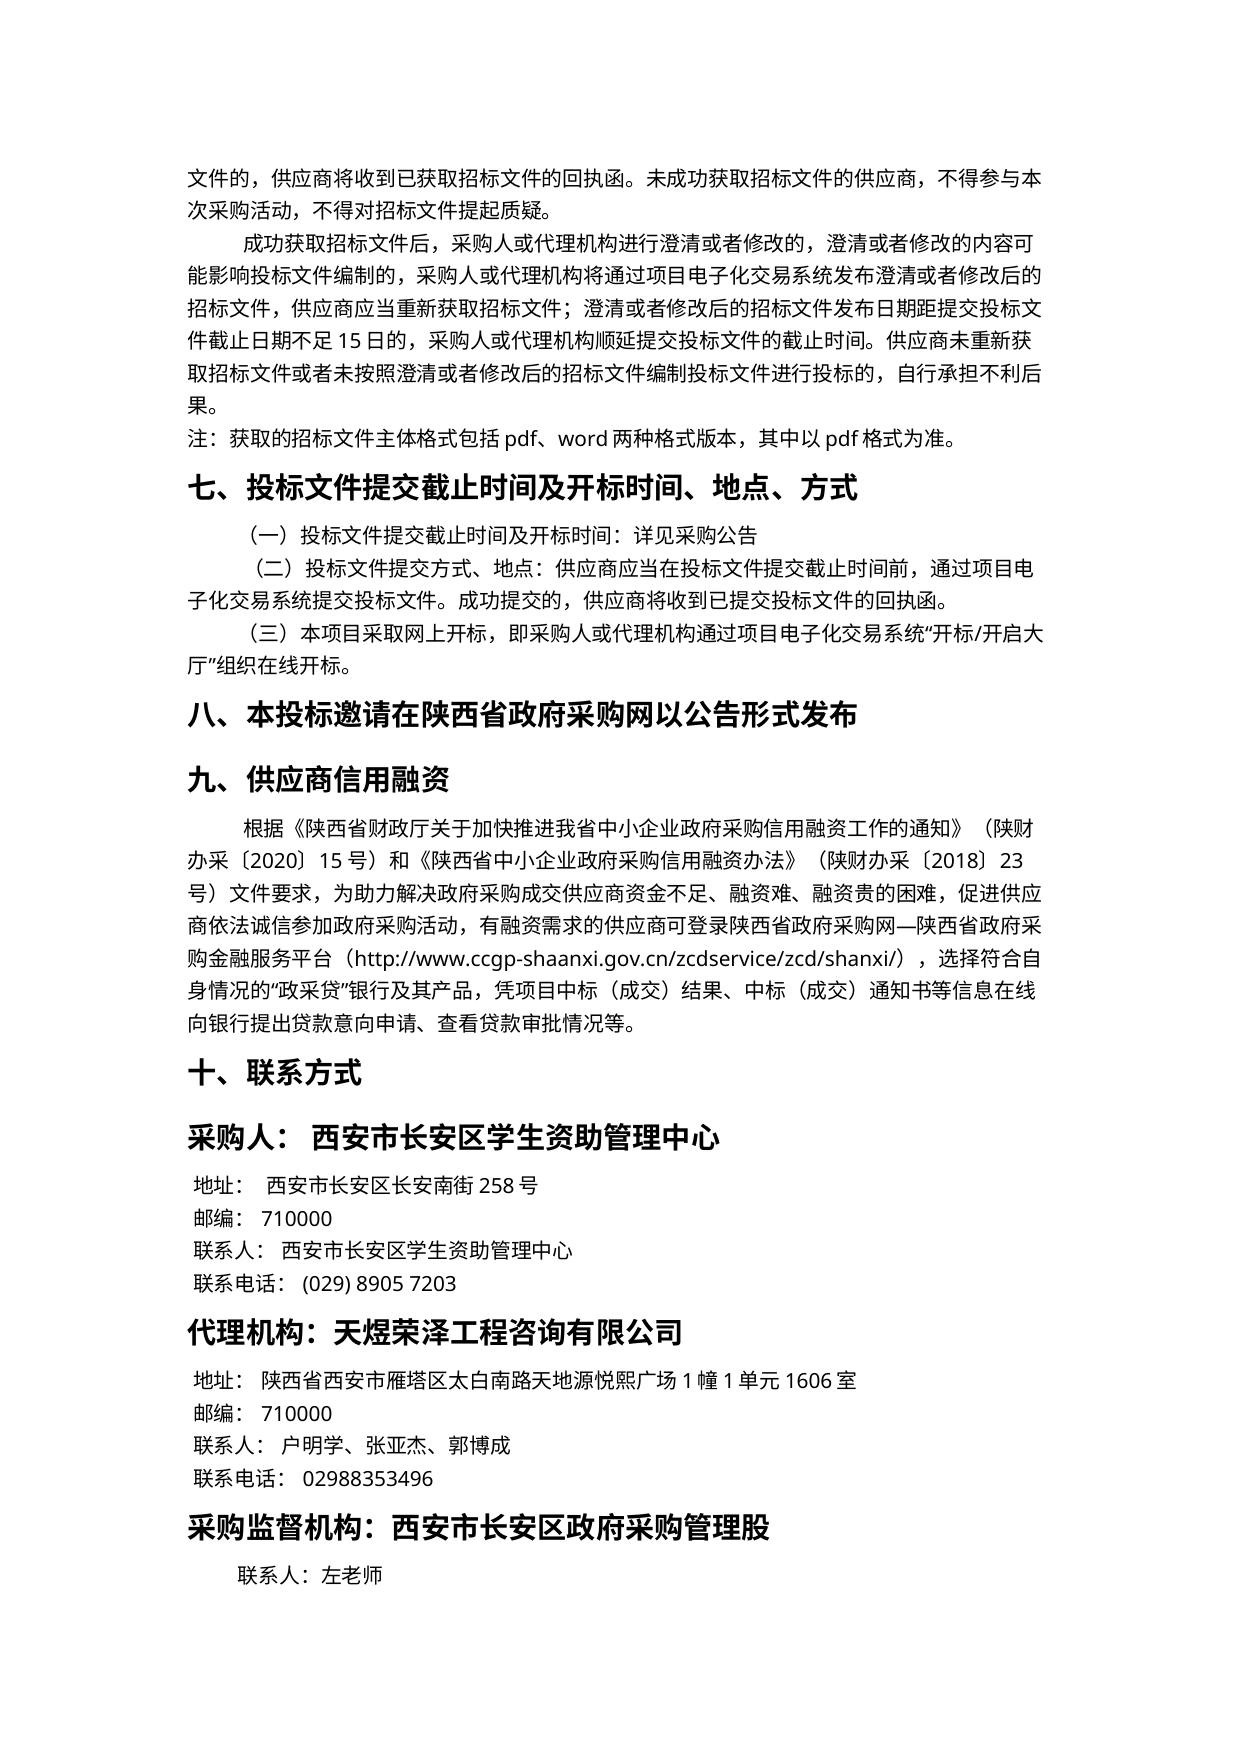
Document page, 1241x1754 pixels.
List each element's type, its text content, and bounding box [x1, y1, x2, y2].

text 采购监督机构：西安市长安区政府采购管理股 [187, 1494, 1053, 1559]
text 采购人： 西安市长安区学生资助管理中心 [187, 1104, 1053, 1169]
text 邮编： 710000 [187, 1202, 1053, 1234]
text 联系人： 户明学、张亚杰、郭博成 [187, 1429, 1053, 1462]
text 七、投标文件提交截止时间及开标时间、地点、方式 [187, 454, 1053, 519]
text 注：获取的招标文件主体格式包括pdf、word两种格式版本，其中以pdf格式为准。 [187, 422, 1053, 454]
text 联系人：左老师 [187, 1559, 1053, 1592]
text 代理机构：天煜荣泽工程咨询有限公司 [187, 1299, 1053, 1364]
text 地址： 陕西省西安市雁塔区太白南路天地源悦熙广场1幢1单元1606室 [187, 1364, 1053, 1397]
text 地址： 西安市长安区长安南街258号 [187, 1169, 1053, 1202]
text 十、联系方式 [187, 1039, 1053, 1104]
text 根据《陕西省财政厅关于加快推进我省中小企业政府采购信用融资工作的通知》（陕财办采〔2020〕15 号）和《陕西省中小企业政府采购信用融资办法》（陕财办采〔2018〕23 号）文件要求，为助力解决政府采购成交供应商资金不足、融资难、融资贵的困难，促进供应商依法诚信参加政府采购活动，有融资需求的供应商可登录陕西省政府采购网—陕西省政府采购金融服务平台（http://www.ccgp-shaanxi.gov.cn/zcdservice/zcd/shanxi/），选择符合自身情况的“政采贷”银行及其产品，凭项目中标（成交）结果、中标（成交）通知书等信息在线向银行提出贷款意向申请、查看贷款审批情况等。 [187, 812, 1053, 1039]
text 联系电话： (029) 8905 7203 [187, 1267, 1053, 1299]
text 八、本投标邀请在陕西省政府采购网以公告形式发布 [187, 682, 1053, 747]
text 联系人： 西安市长安区学生资助管理中心 [187, 1234, 1053, 1267]
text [187, 162, 1053, 227]
text （三）本项目采取网上开标，即采购人或代理机构通过项目电子化交易系统“开标/开启大厅”组织在线开标。 [187, 617, 1053, 682]
text （一）投标文件提交截止时间及开标时间：详见采购公告 [187, 519, 1053, 552]
text （二）投标文件提交方式、地点：供应商应当在投标文件提交截止时间前，通过项目电子化交易系统提交投标文件。成功提交的，供应商将收到已提交投标文件的回执函。 [187, 552, 1053, 617]
text 九、供应商信用融资 [187, 747, 1053, 812]
text 邮编： 710000 [187, 1397, 1053, 1429]
text 联系电话： 02988353496 [187, 1462, 1053, 1494]
text 成功获取招标文件后，采购人或代理机构进行澄清或者修改的，澄清或者修改的内容可能影响投标文件编制的，采购人或代理机构将通过项目电子化交易系统发布澄清或者修改后的招标文件，供应商应当重新获取招标文件；澄清或者修改后的招标文件发布日期距提交投标文件截止日期不足15日的，采购人或代理机构顺延提交投标文件的截止时间。供应商未重新获取招标文件或者未按照澄清或者修改后的招标文件编制投标文件进行投标的，自行承担不利后果。 [187, 227, 1053, 422]
